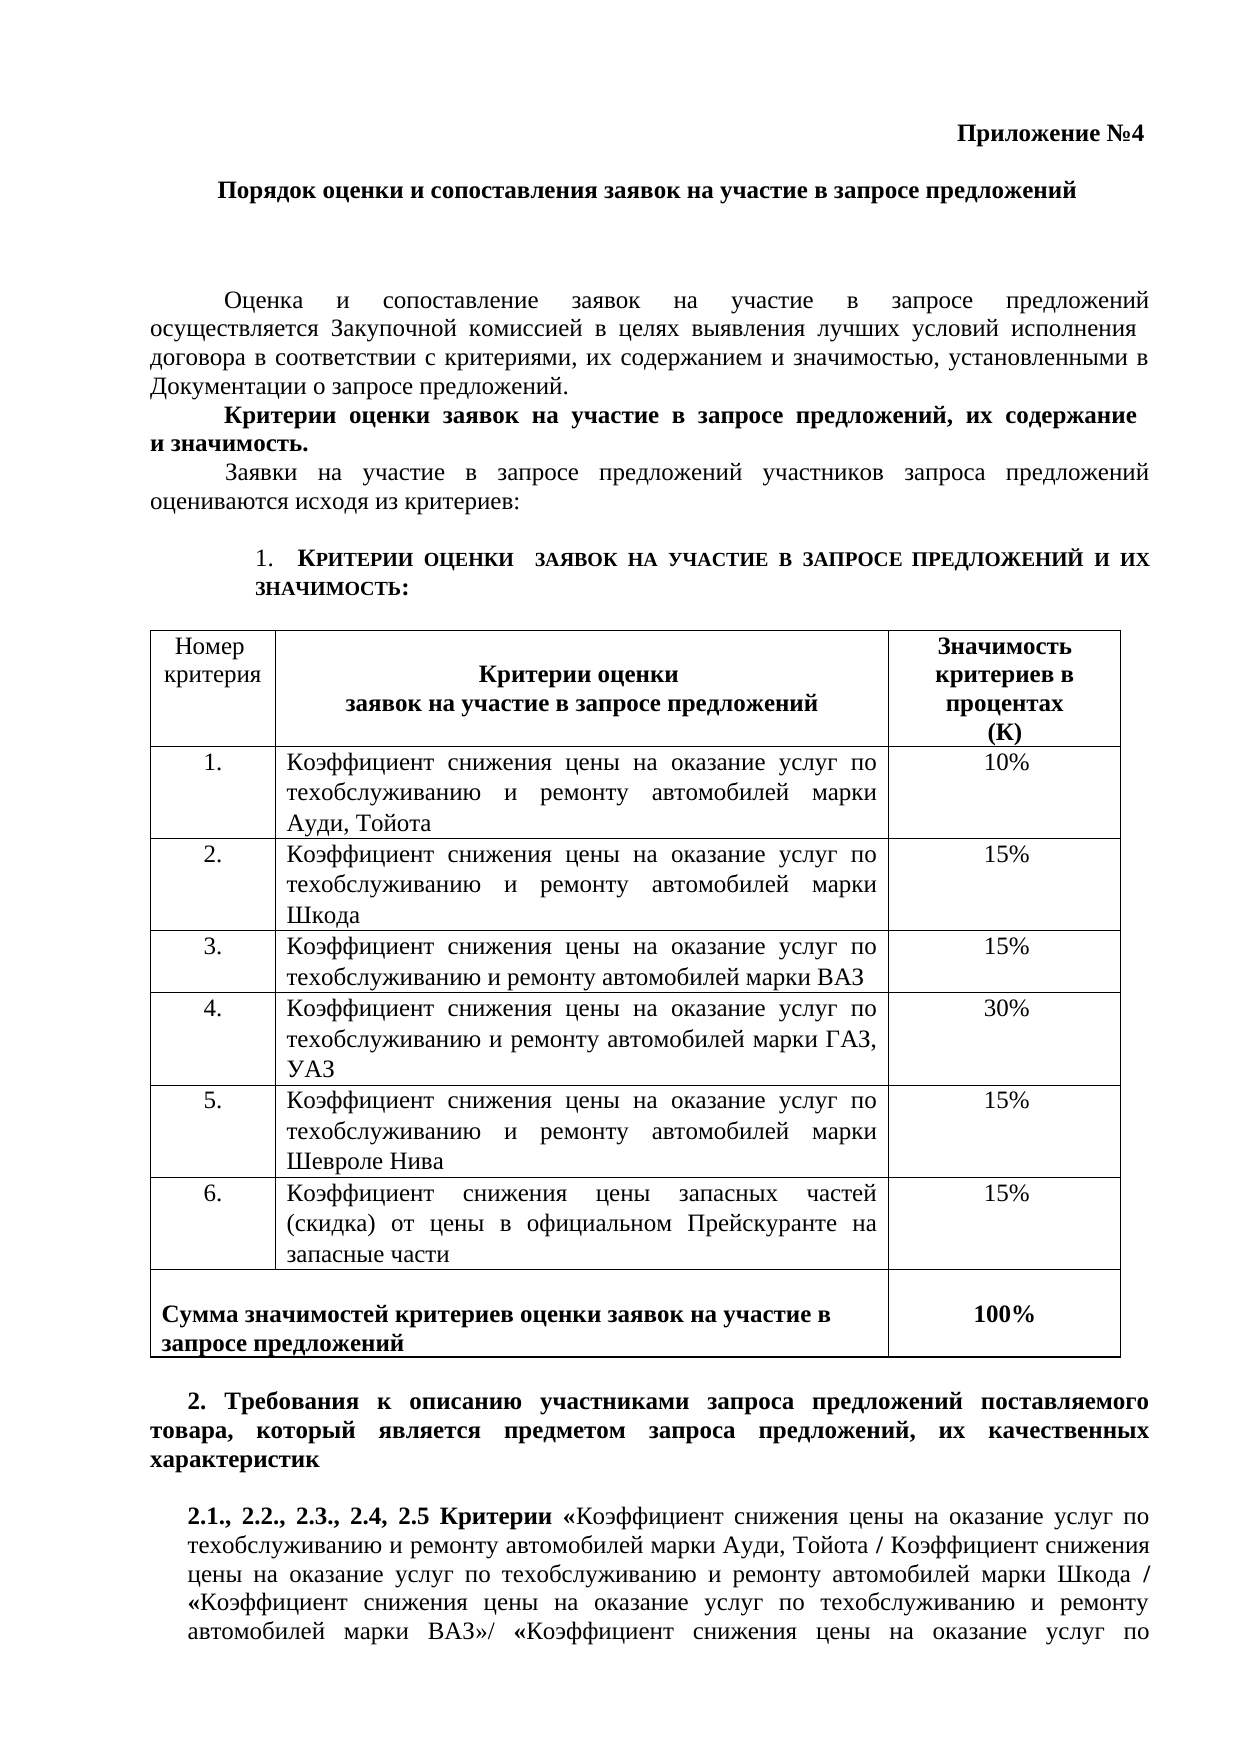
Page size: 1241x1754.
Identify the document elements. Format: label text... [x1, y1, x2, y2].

table_cell [889, 1270, 1120, 1299]
table_cell Коэффициент снижения цены на оказание услуг по техобслуживанию и ремонту автомобилей марки ГАЗ, УАЗ [276, 993, 888, 1084]
list Критерии оценки заявок на участие в ЗАПРОСЕ ПРЕДЛОЖЕНИЙ и их значимость: [255, 543, 1150, 601]
table_cell 15% [889, 931, 1120, 992]
table_cell 1. [151, 747, 275, 838]
text Критерии оценки заявок на участие в запросе предложений, их содержание и значимость. [150, 400, 1150, 457]
table_header Значимость критериев в процентах (К) [889, 631, 1120, 746]
text Порядок оценки и сопоставления заявок на участие в запросе предложений [150, 176, 1144, 204]
table_cell Коэффициент снижения цены на оказание услуг по техобслуживанию и ремонту автомобилей марки ВАЗ [276, 931, 888, 992]
subtitle Заявки на участие в запросе предложений участников запроса предложений оцениваются исходя из критериев: [150, 457, 1150, 515]
table_cell 15% [889, 839, 1120, 930]
table_cell Коэффициент снижения цены на оказание услуг по техобслуживанию и ремонту автомобилей марки Ауди, Тойота [276, 747, 888, 838]
table_cell Сумма значимостей критериев оценки заявок на участие в запросе предложений [151, 1299, 888, 1356]
table_cell 2. [151, 839, 275, 930]
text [187, 1501, 1150, 1645]
table_cell 15% [889, 1178, 1120, 1269]
table_cell 5. [151, 1086, 275, 1177]
table_cell 100% [889, 1299, 1120, 1356]
table_header Критерии оценки заявок на участие в запросе предложений [276, 631, 888, 746]
table_header Номер критерия [151, 631, 275, 746]
table_cell 4. [151, 993, 275, 1084]
table_cell Коэффициент снижения цены запасных частей (скидка) от цены в официальном Прейскуранте на запасные части [276, 1178, 888, 1269]
table_cell 30% [889, 993, 1120, 1084]
table_cell Коэффициент снижения цены на оказание услуг по техобслуживанию и ремонту автомобилей марки Шкода [276, 839, 888, 930]
table_cell Коэффициент снижения цены на оказание услуг по техобслуживанию и ремонту автомобилей марки Шевроле Нива [276, 1086, 888, 1177]
table_cell [151, 1270, 888, 1299]
text Оценка и сопоставление заявок на участие в запросе предложений осуществляется Закупочной комиссией в целях выявления лучших условий исполнения договора в соответствии с критериями, их содержанием и значимостью, установленными в Документации о запросе предложений. [150, 285, 1150, 400]
text Приложение №4 [150, 118, 1144, 147]
table_cell 6. [151, 1178, 275, 1269]
table_cell 15% [889, 1086, 1120, 1177]
table_cell 3. [151, 931, 275, 992]
text 2. Требования к описанию участниками запроса предложений поставляемого товара, который является предметом запроса предложений, их качественных характеристик [150, 1386, 1150, 1472]
table_cell 10% [889, 747, 1120, 838]
